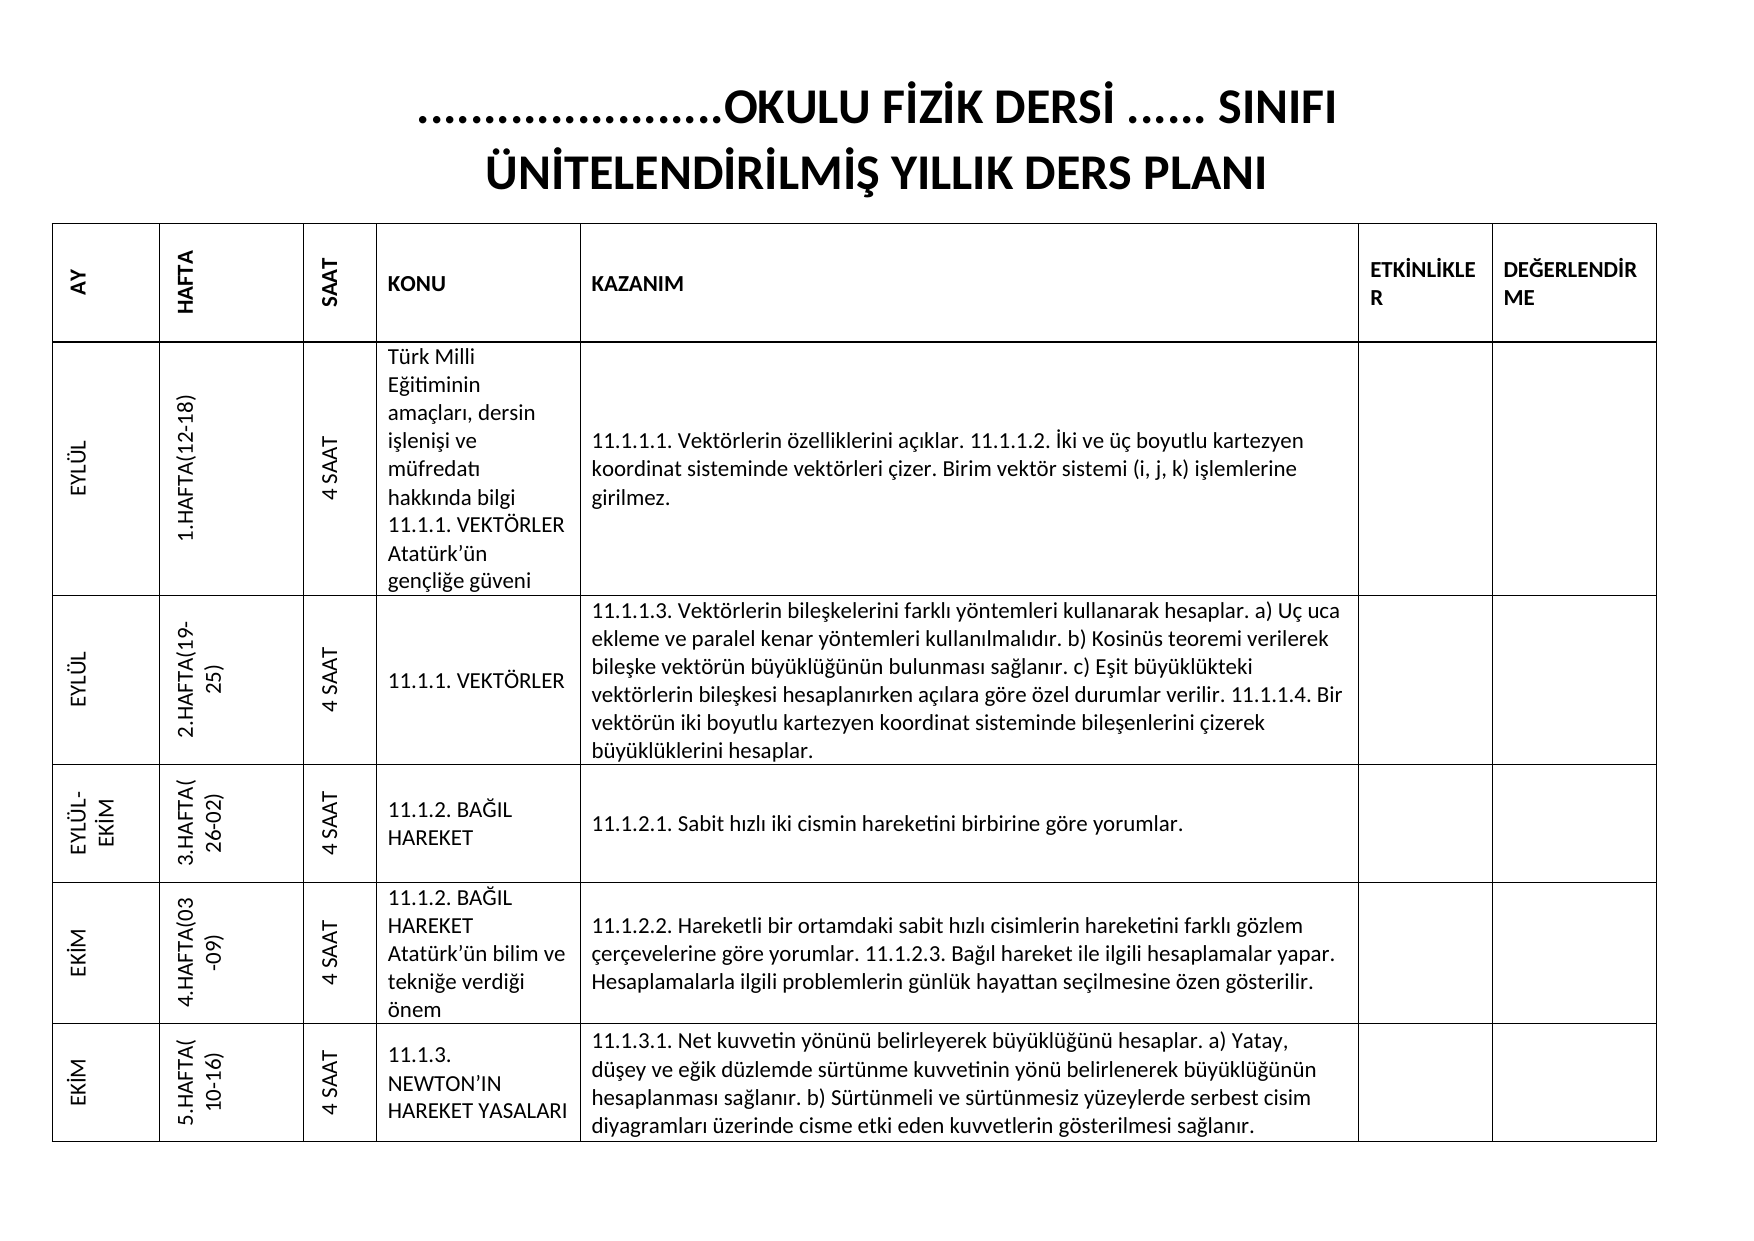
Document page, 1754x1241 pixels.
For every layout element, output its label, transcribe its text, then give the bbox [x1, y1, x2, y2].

table_cell 11.1.1.1. Vektörlerin özelliklerini açıklar. 11.1.1.2. İki ve üç boyutlu kartezyen koordinat sisteminde vektörleri çizer. Birim vektör sistemi (i, j, k) işlemlerine girilmez. [581, 343, 1358, 595]
table_cell 11.1.3.1. Net kuvvetin yönünü belirleyerek büyüklüğünü hesaplar. a) Yatay, düşey ve eğik düzlemde sürtünme kuvvetinin yönü belirlenerek büyüklüğünün hesaplanması sağlanır. b) Sürtünmeli ve sürtünmesiz yüzeylerde serbest cisim diyagramları üzerinde cisme etki eden kuvvetlerin gösterilmesi sağlanır. [581, 1024, 1358, 1141]
table_cell [1493, 596, 1656, 764]
table_cell EKİM [53, 883, 159, 1023]
table_cell 11.1.3. NEWTON’IN HAREKET YASALARI [377, 1024, 580, 1141]
table_cell 4 SAAT [304, 883, 376, 1023]
table_cell [1493, 343, 1656, 595]
table_cell 11.1.2. BAĞIL HAREKET Atatürk’ün bilim ve tekniğe verdiği önem [377, 883, 580, 1023]
table_header SAAT [304, 224, 376, 341]
table_header HAFTA [160, 224, 303, 341]
table_cell [1359, 765, 1492, 882]
table_cell 11.1.2. BAĞIL HAREKET [377, 765, 580, 882]
table_cell [1359, 883, 1492, 1023]
table_cell 4 SAAT [304, 343, 376, 595]
table_cell 4.HAFTA(03-09) [160, 883, 303, 1023]
table_cell 4 SAAT [304, 596, 376, 764]
table_cell [1359, 343, 1492, 595]
table_cell 4 SAAT [304, 765, 376, 882]
table_cell 4 SAAT [304, 1024, 376, 1141]
table_cell [1359, 596, 1492, 764]
table_cell [1359, 1024, 1492, 1141]
table_cell [1493, 1024, 1656, 1141]
table_header KAZANIM [581, 224, 1358, 341]
table_cell EYLÜL [53, 596, 159, 764]
table_cell 11.1.1. VEKTÖRLER [377, 596, 580, 764]
table_cell Türk Milli Eğitiminin amaçları, dersin işlenişi ve müfredatı hakkında bilgi 11.1.1. VEKTÖRLER Atatürk’ün gençliğe güveni [377, 343, 580, 595]
table_cell 11.1.2.2. Hareketli bir ortamdaki sabit hızlı cisimlerin hareketini farklı gözlem çerçevelerine göre yorumlar. 11.1.2.3. Bağıl hareket ile ilgili hesaplamalar yapar. Hesaplamalarla ilgili problemlerin günlük hayattan seçilmesine özen gösterilir. [581, 883, 1358, 1023]
table_cell 1.HAFTA(12-18) [160, 343, 303, 595]
table_cell EYLÜL [53, 343, 159, 595]
table_header ETKİNLİKLER [1359, 224, 1492, 341]
table_header DEĞERLENDİRME [1493, 224, 1656, 341]
table_cell [1493, 883, 1656, 1023]
table_cell 5.HAFTA(10-16) [160, 1024, 303, 1141]
table_header KONU [377, 224, 580, 341]
table_cell 3.HAFTA(26-02) [160, 765, 303, 882]
table_cell EYLÜL-EKİM [53, 765, 159, 882]
table_cell EKİM [53, 1024, 159, 1141]
table_cell 11.1.2.1. Sabit hızlı iki cismin hareketini birbirine göre yorumlar. [581, 765, 1358, 882]
text .......................OKULU FİZİK DERSİ ...... SINIFI ÜNİTELENDİRİLMİŞ YILLIK DERS PLANI [75, 75, 1679, 202]
table_header AY [53, 224, 159, 341]
table_cell 11.1.1.3. Vektörlerin bileşkelerini farklı yöntemleri kullanarak hesaplar. a) Uç uca ekleme ve paralel kenar yöntemleri kullanılmalıdır. b) Kosinüs teoremi verilerek bileşke vektörün büyüklüğünün bulunması sağlanır. c) Eşit büyüklükteki vektörlerin bileşkesi hesaplanırken açılara göre özel durumlar verilir. 11.1.1.4. Bir vektörün iki boyutlu kartezyen koordinat sisteminde bileşenlerini çizerek büyüklüklerini hesaplar. [581, 596, 1358, 764]
table_cell [1493, 765, 1656, 882]
table_cell 2.HAFTA(19-25) [160, 596, 303, 764]
